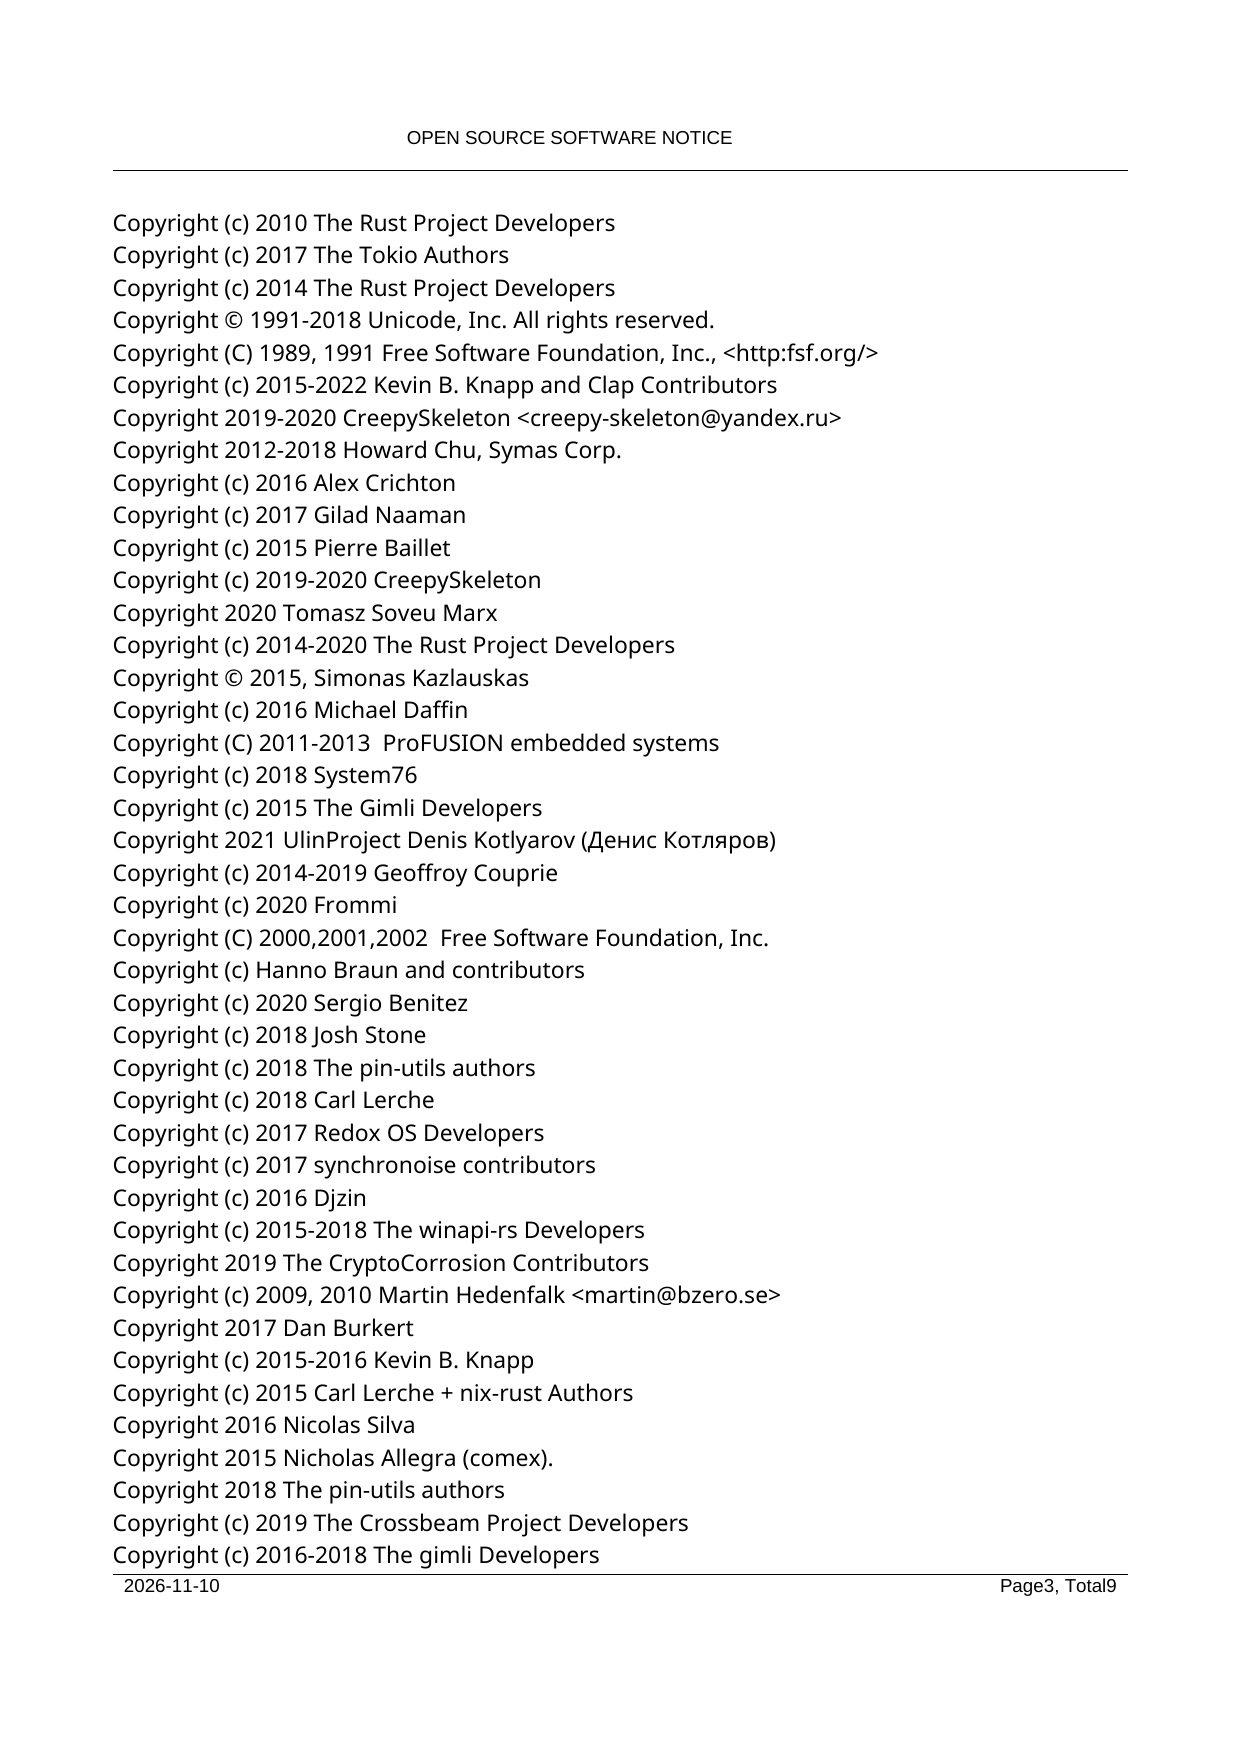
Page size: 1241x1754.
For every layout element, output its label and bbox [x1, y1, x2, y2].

text [112, 206, 1128, 1571]
